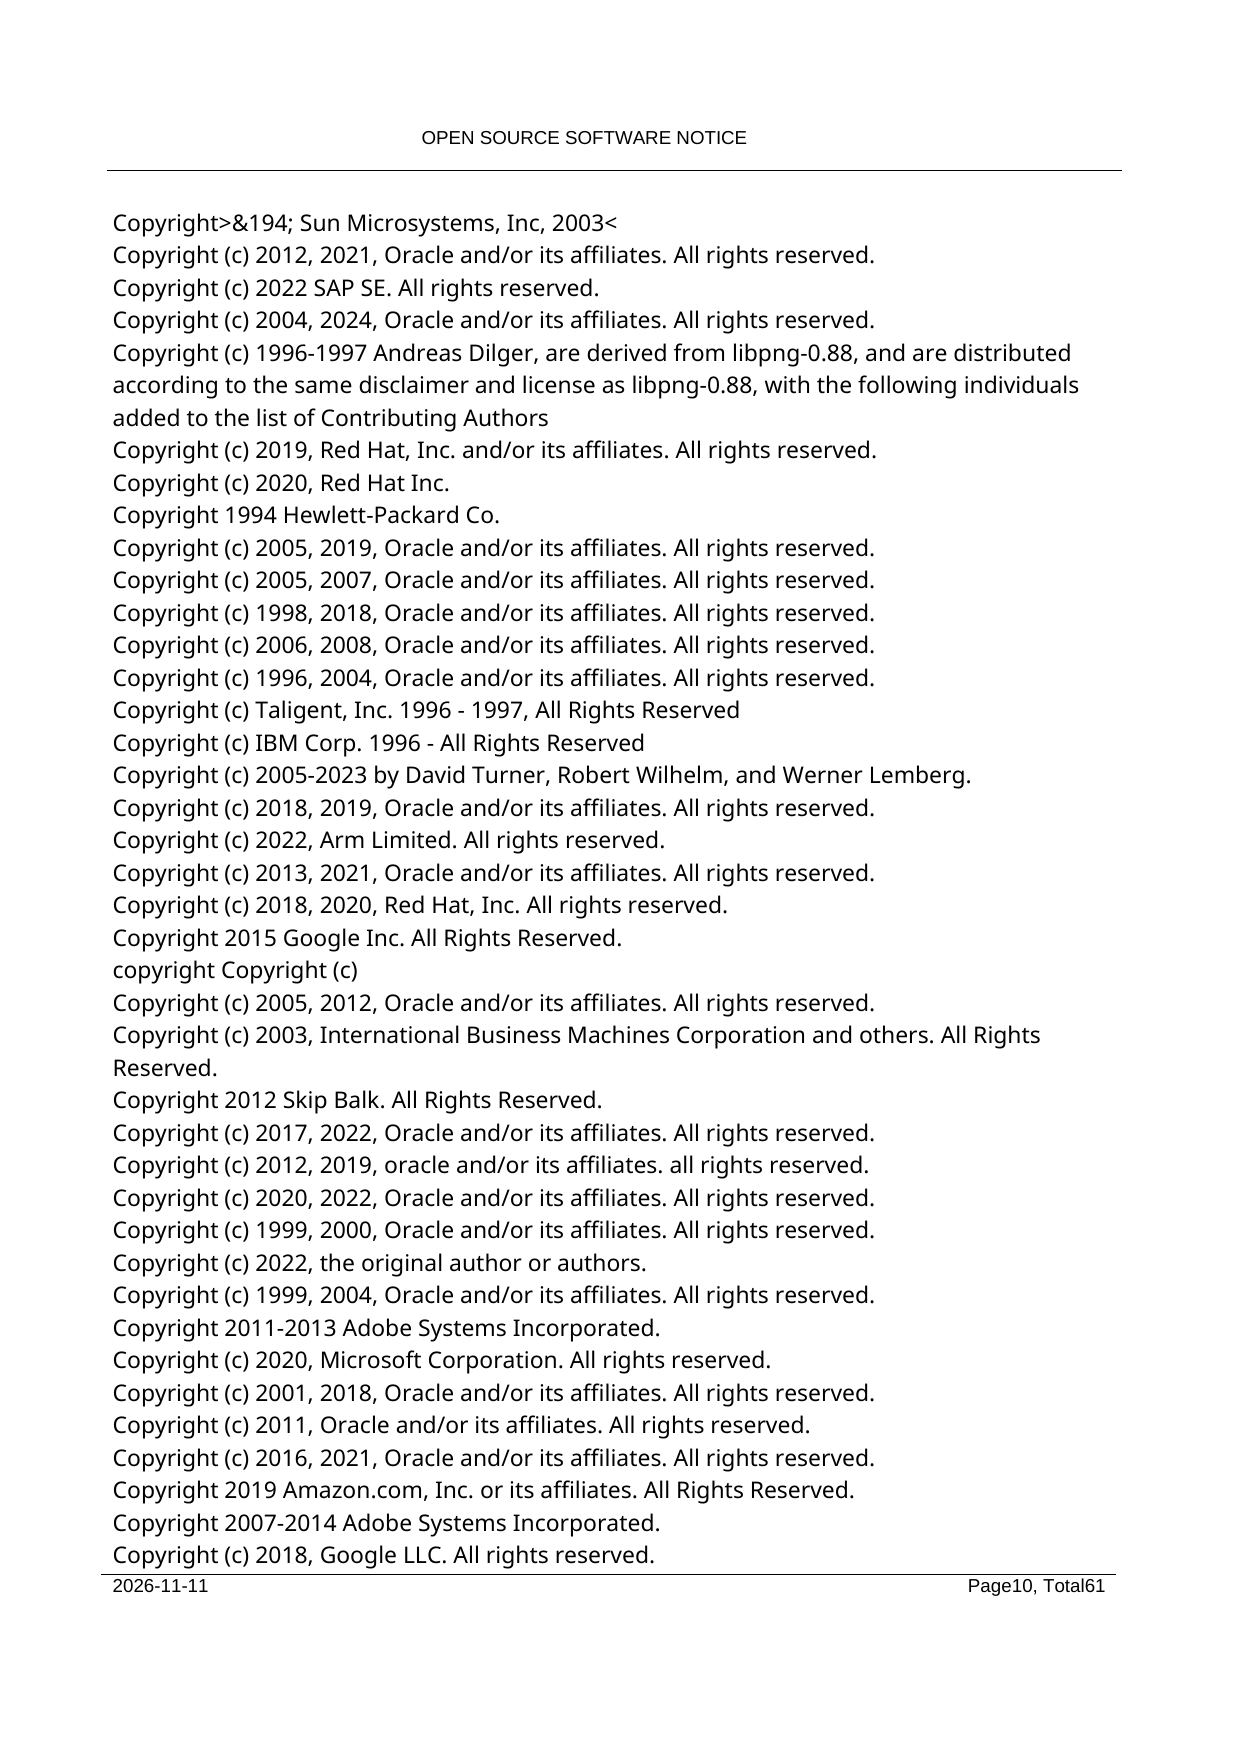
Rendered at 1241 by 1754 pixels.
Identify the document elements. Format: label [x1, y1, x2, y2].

text [112, 206, 1128, 1571]
